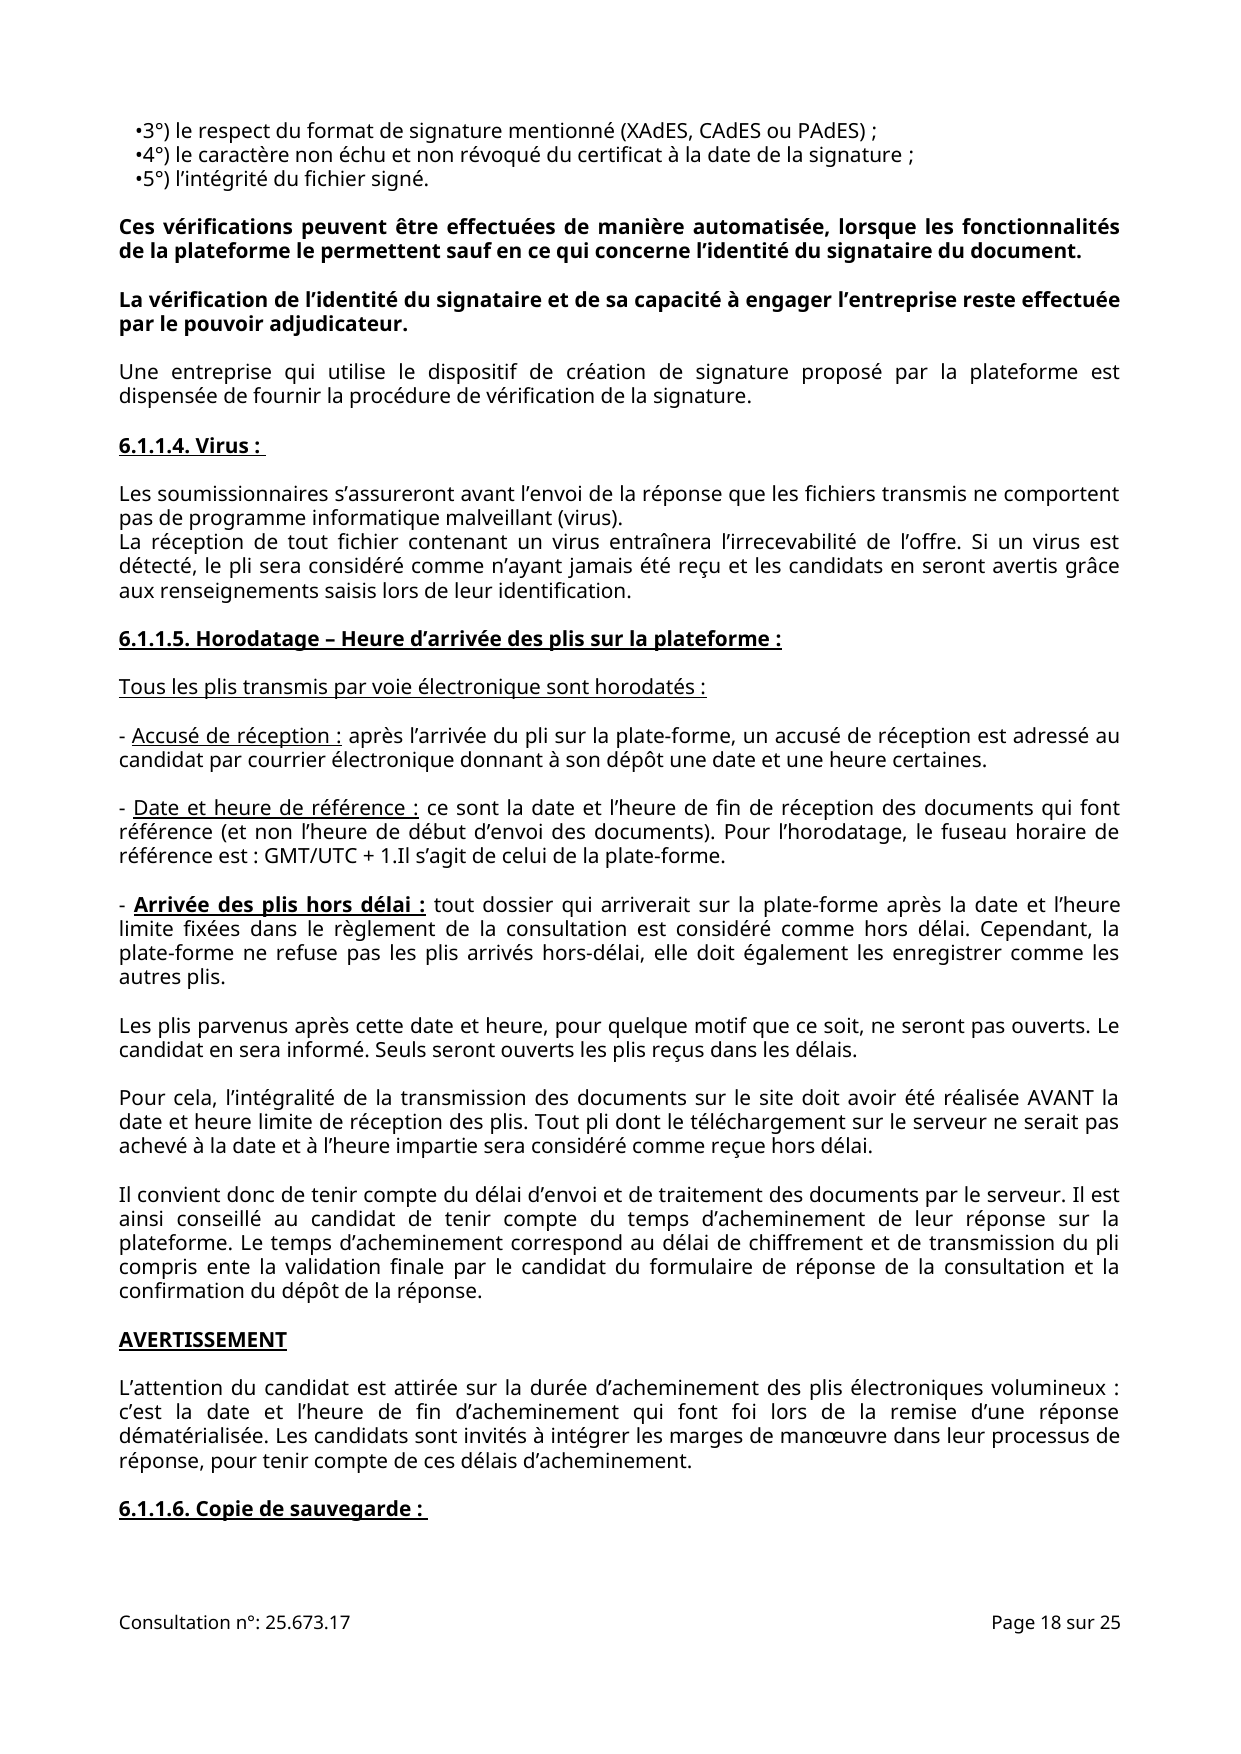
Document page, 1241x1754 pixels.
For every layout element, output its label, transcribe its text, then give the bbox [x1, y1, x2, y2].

text 6.1.1.6. Copie de sauvegarde : [119, 1497, 1121, 1521]
text La réception de tout fichier contenant un virus entraînera l’irrecevabilité de l’offre. Si un virus est détecté, le pli sera considéré comme n’ayant jamais été reçu et les candidats en seront avertis grâce aux renseignements saisis lors de leur identification. [119, 530, 1121, 603]
text Les soumissionnaires s’assureront avant l’envoi de la réponse que les fichiers transmis ne comportent pas de programme informatique malveillant (virus). [119, 482, 1121, 530]
text L’attention du candidat est attirée sur la durée d’acheminement des plis électroniques volumineux : c’est la date et l’heure de fin d’acheminement qui font foi lors de la remise d’une réponse dématérialisée. Les candidats sont invités à intégrer les marges de manœuvre dans leur processus de réponse, pour tenir compte de ces délais d’acheminement. [119, 1376, 1121, 1473]
text Une entreprise qui utilise le dispositif de création de signature proposé par la plateforme est dispensée de fournir la procédure de vérification de la signature. [119, 360, 1121, 409]
text •5°) l’intégrité du fichier signé. [119, 167, 1121, 191]
text Ces vérifications peuvent être effectuées de manière automatisée, lorsque les fonctionnalités de la plateforme le permettent sauf en ce qui concerne l’identité du signataire du document. [119, 215, 1121, 264]
text Pour cela, l’intégralité de la transmission des documents sur le site doit avoir été réalisée AVANT la date et heure limite de réception des plis. Tout pli dont le téléchargement sur le serveur ne serait pas achevé à la date et à l’heure impartie sera considéré comme reçue hors délai. [119, 1086, 1121, 1159]
text •4°) le caractère non échu et non révoqué du certificat à la date de la signature ; [119, 143, 1121, 167]
text 6.1.1.4. Virus : [119, 434, 1121, 458]
text - Arrivée des plis hors délai : tout dossier qui arriverait sur la plate-forme après la date et l’heure limite fixées dans le règlement de la consultation est considéré comme hors délai. Cependant, la plate-forme ne refuse pas les plis arrivés hors-délai, elle doit également les enregistrer comme les autres plis. [119, 893, 1121, 989]
text Tous les plis transmis par voie électronique sont horodatés : [119, 675, 1121, 699]
text AVERTISSEMENT [119, 1328, 1121, 1352]
text 6.1.1.5. Horodatage – Heure d’arrivée des plis sur la plateforme : [119, 627, 1121, 651]
text La vérification de l’identité du signataire et de sa capacité à engager l’entreprise reste effectuée par le pouvoir adjudicateur. [119, 288, 1121, 336]
text Il convient donc de tenir compte du délai d’envoi et de traitement des documents par le serveur. Il est ainsi conseillé au candidat de tenir compte du temps d’acheminement de leur réponse sur la plateforme. Le temps d’acheminement correspond au délai de chiffrement et de transmission du pli compris ente la validation finale par le candidat du formulaire de réponse de la consultation et la confirmation du dépôt de la réponse. [119, 1183, 1121, 1304]
text - Date et heure de référence : ce sont la date et l’heure de fin de réception des documents qui font référence (et non l’heure de début d’envoi des documents). Pour l’horodatage, le fuseau horaire de référence est : GMT/UTC + 1.Il s’agit de celui de la plate-forme. [119, 796, 1121, 869]
text •3°) le respect du format de signature mentionné (XAdES, CAdES ou PAdES) ; [119, 119, 1121, 143]
text - Accusé de réception : après l’arrivée du pli sur la plate-forme, un accusé de réception est adressé au candidat par courrier électronique donnant à son dépôt une date et une heure certaines. [119, 724, 1121, 772]
text Les plis parvenus après cette date et heure, pour quelque motif que ce soit, ne seront pas ouverts. Le candidat en sera informé. Seuls seront ouverts les plis reçus dans les délais. [119, 1014, 1121, 1062]
